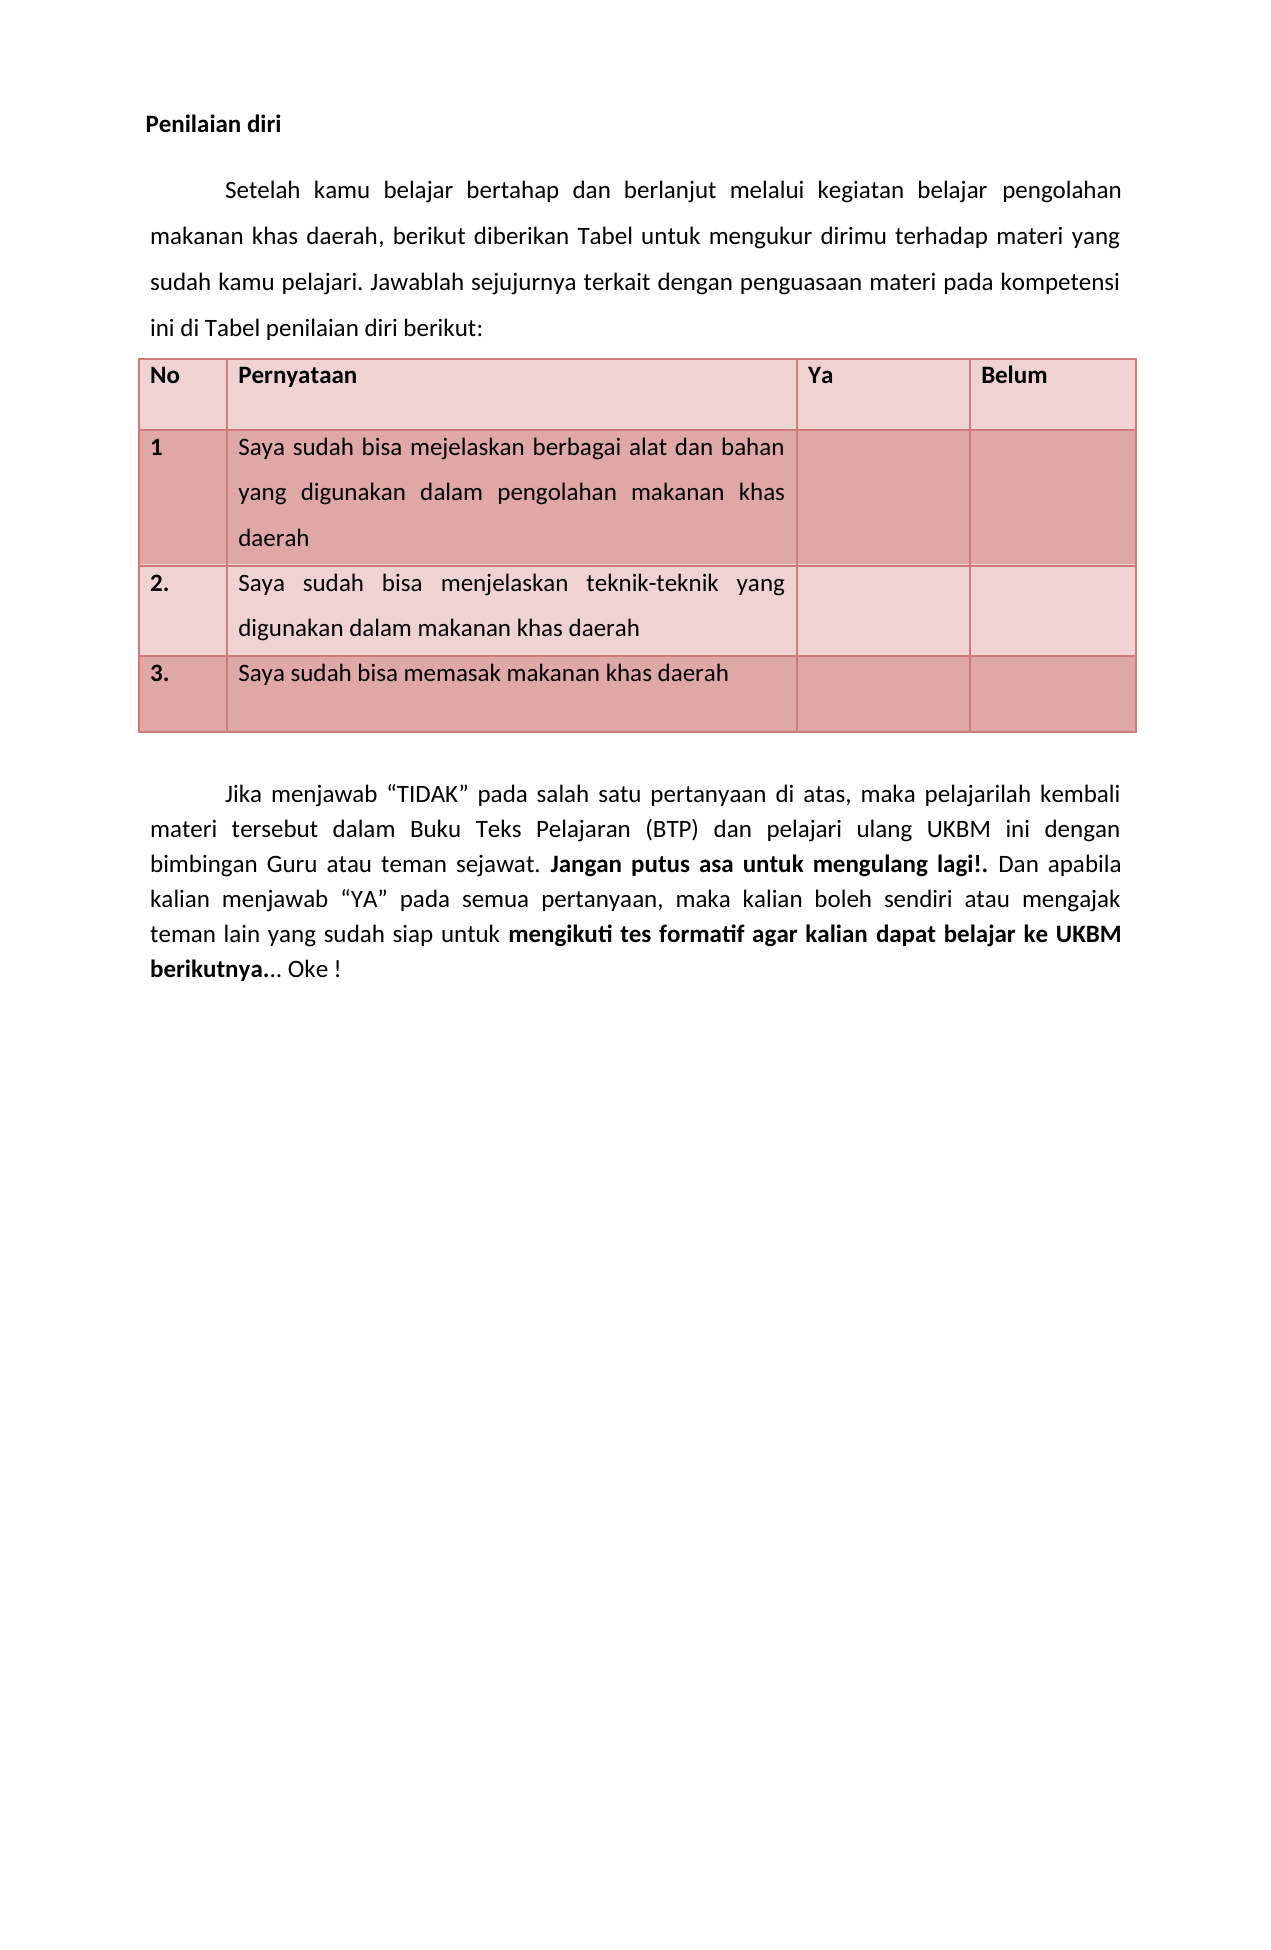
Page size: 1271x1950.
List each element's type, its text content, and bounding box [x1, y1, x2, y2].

table_cell [798, 657, 969, 731]
table_header No [140, 360, 226, 428]
table_cell Saya sudah bisa mejelaskan berbagai alat dan bahan yang digunakan dalam pengolahan makanan khas daerah [228, 431, 796, 564]
table_cell [971, 431, 1135, 564]
text Jika menjawab “TIDAK” pada salah satu pertanyaan di atas, maka pelajarilah kembali materi tersebut dalam Buku Teks Pelajaran (BTP) dan pelajari ulang UKBM ini dengan bimbingan Guru atau teman sejawat. Jangan putus asa untuk mengulang lagi!. Dan apabila kalian menjawab “YA” pada semua pertanyaan, maka kalian boleh sendiri atau mengajak teman lain yang sudah siap untuk mengikuti tes formatif agar kalian dapat belajar ke UKBM berikutnya... Oke ! [150, 778, 1122, 984]
table_header Ya [798, 360, 969, 428]
table_cell 2. [140, 567, 226, 655]
table_cell [798, 431, 969, 564]
table_cell 1 [140, 431, 226, 564]
text Penilaian diri [145, 108, 1122, 138]
table_cell [798, 567, 969, 655]
table_cell 3. [140, 657, 226, 731]
table_header Pernyataan [228, 360, 796, 428]
table_cell Saya sudah bisa memasak makanan khas daerah [228, 657, 796, 731]
table_cell [971, 567, 1135, 655]
table_header Belum [971, 360, 1135, 428]
text Setelah kamu belajar bertahap dan berlanjut melalui kegiatan belajar pengolahan makanan khas daerah, berikut diberikan Tabel untuk mengukur dirimu terhadap materi yang sudah kamu pelajari. Jawablah sejujurnya terkait dengan penguasaan materi pada kompetensi ini di Tabel penilaian diri berikut: [150, 174, 1122, 342]
table_cell [971, 657, 1135, 731]
table_cell Saya sudah bisa menjelaskan teknik-teknik yang digunakan dalam makanan khas daerah [228, 567, 796, 655]
